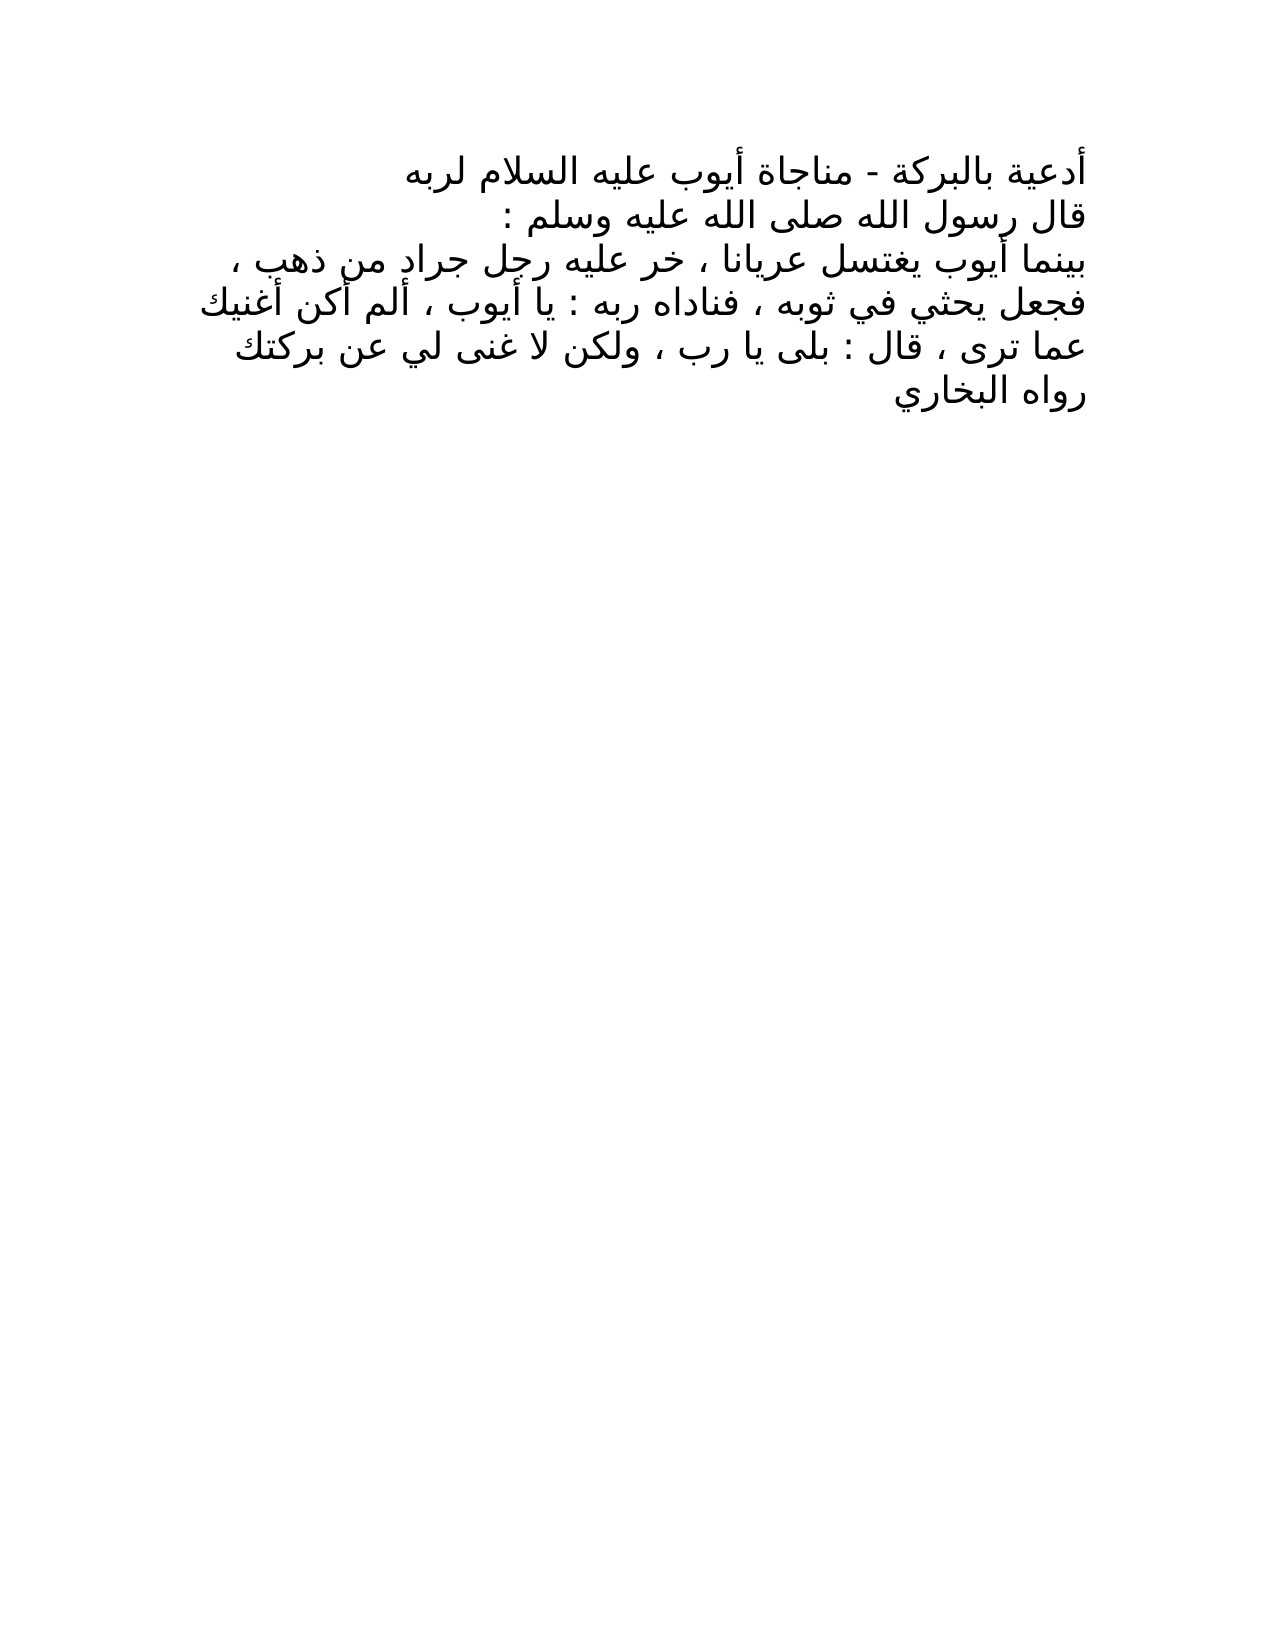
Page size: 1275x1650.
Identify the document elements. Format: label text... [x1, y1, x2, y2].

text بينما أيوب يغتسل عريانا ، خر عليه رجل جراد من ذهب ، فجعل يحثي في ثوبه ، فناداه ربه : يا أيوب ، ألم أكن أغنيك عما ترى ، قال : بلى يا رب ، ولكن لا غنى لي عن بركتك [187, 237, 1087, 368]
text أدعية بالبركة - مناجاة أيوب عليه السلام لربه [187, 150, 1087, 194]
text رواه البخاري [187, 368, 1087, 412]
text قال رسول الله صلى الله عليه وسلم : [187, 194, 1087, 237]
